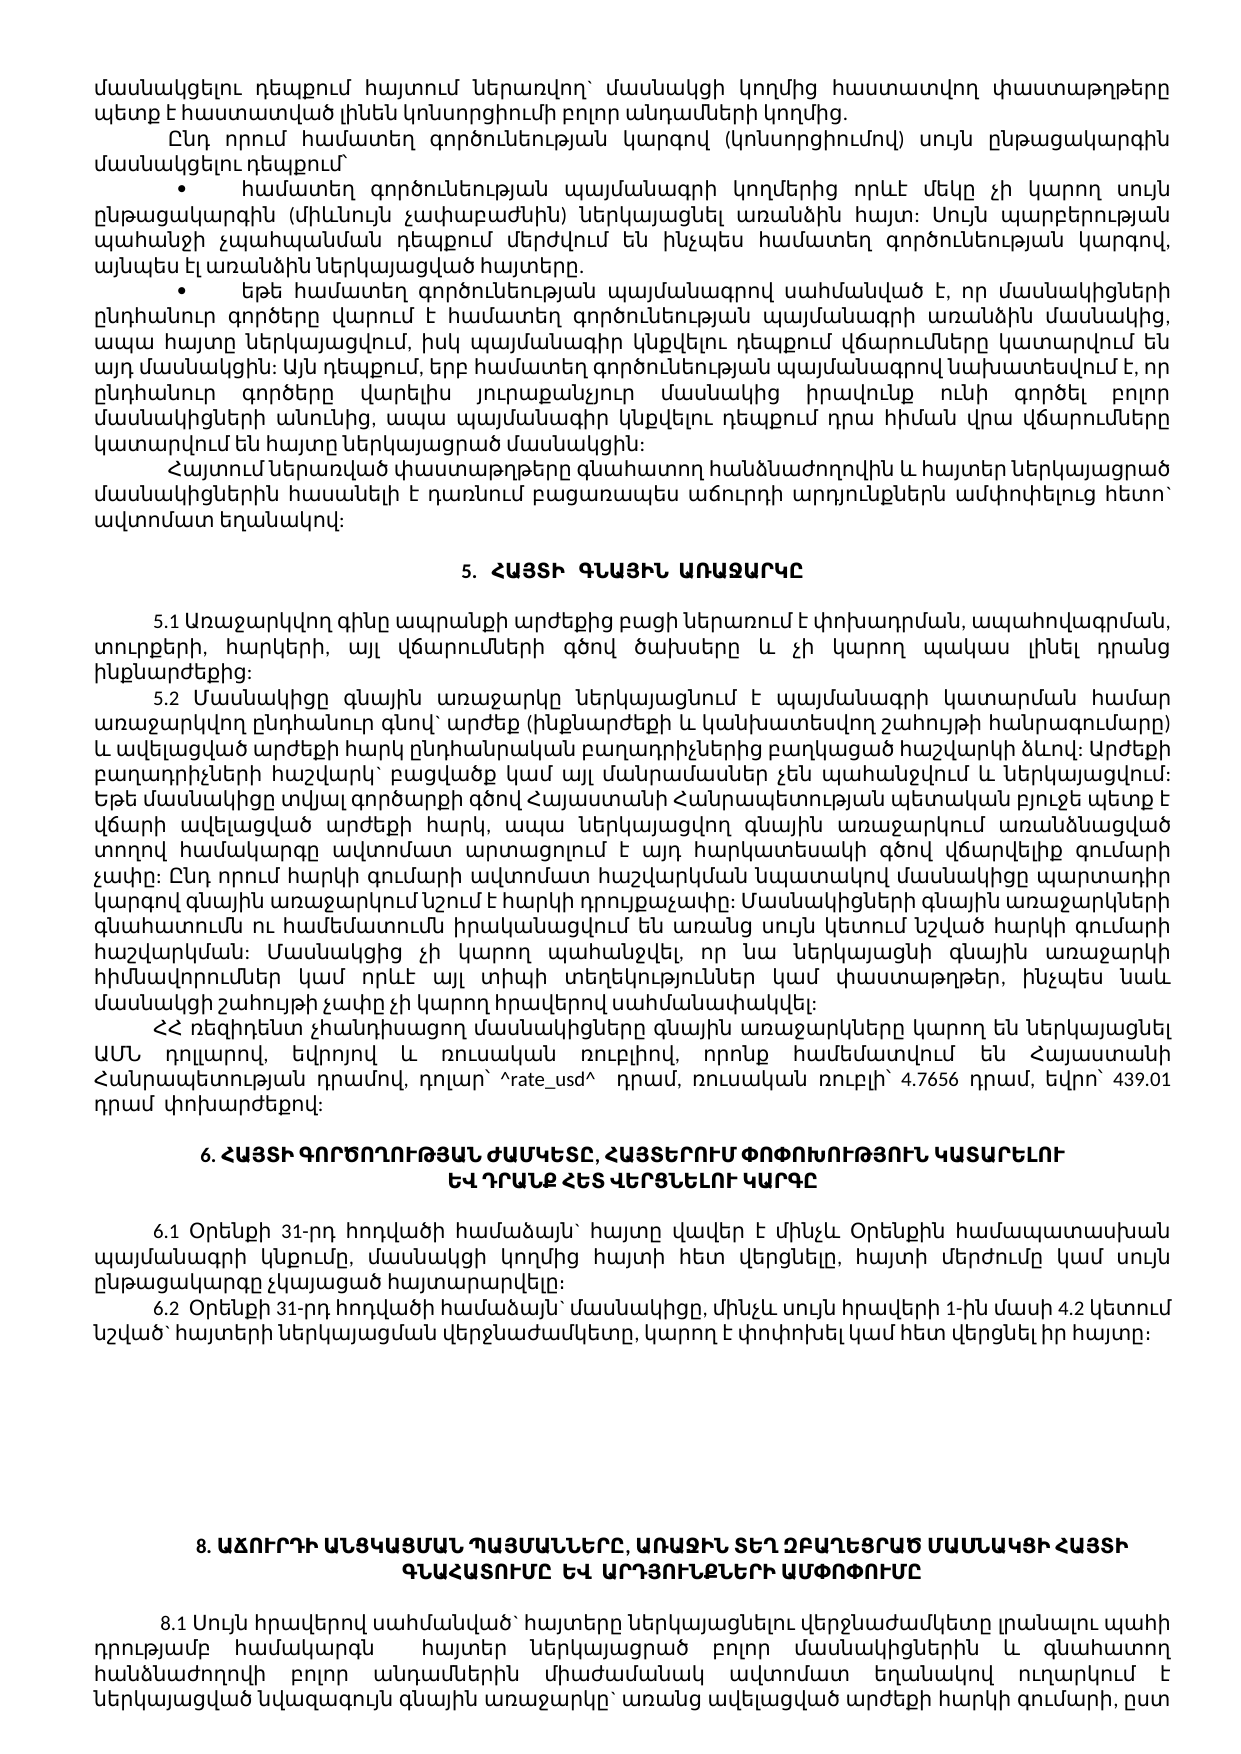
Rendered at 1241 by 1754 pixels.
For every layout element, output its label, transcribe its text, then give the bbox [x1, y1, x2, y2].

text 5.1 Առաջարկվող գինը ապրանքի արժեքից բացի ներառում է փոխադրման, ապահովագրման, տուրքերի, հարկերի, այլ վճարումների գծով ծախսերը և չի կարող պակաս լինել դրանց ինքնարժեքից: [94, 609, 1171, 685]
list եթե համատեղ գործունեության պայմանագրով սահմանված է, որ մասնակիցների ընդհանուր գործերը վարում է համատեղ գործունեության պայմանագրի առանձին մասնակից, ապա հայտը ներկայացվում, իսկ պայմանագիր կնքվելու դեպքում վճարումները կատարվում են այդ մասնակցին: Այն դեպքում, երբ համատեղ գործունեության պայմանագրով նախատեսվում է, որ ընդհանուր գործերը վարելիս յուրաքանչյուր մասնակից իրավունք ունի գործել բոլոր մասնակիցների անունից, ապա պայմանագիր կնքվելու դեպքում դրա հիման վրա վճարումները կատարվում են հայտը ներկայացրած մասնակցին: [94, 278, 1171, 456]
text ՀՀ ռեզիդենտ չհանդիսացող մասնակիցները գնային առաջարկները կարող են ներկայացնել ԱՄՆ դոլլարով, եվրոյով և ռուսական ռուբլիով, որոնք համեմատվում են Հայաստանի Հանրապետության դրամով, դոլար՝ ^rate_usd^ դրամ, ռուսական ռուբլի՝ 4.7656 դրամ, եվրո՝ 439.01 դրամ փոխարժեքով: [94, 1015, 1171, 1117]
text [94, 1610, 1171, 1712]
text 8. ԱՃՈՒՐԴԻ ԱՆՑԿԱՑՄԱՆ ՊԱՅՄԱՆՆԵՐԸ, ԱՌԱՋԻՆ ՏԵՂ ԶԲԱՂԵՑՐԱԾ ՄԱՍՆԱԿՑԻ ՀԱՅՏԻ [94, 1534, 1171, 1559]
list համատեղ գործունեության պայմանագրի կողմերից որևէ մեկը չի կարող սույն ընթացակարգին (միևնույն չափաբաժնին) ներկայացնել առանձին հայտ: Սույն պարբերության պահանջի չպահպանման դեպքում մերժվում են ինչպես համատեղ գործունեության կարգով, այնպես էլ առանձին ներկայացված հայտերը. [94, 177, 1171, 278]
text 5. ՀԱՅՏԻ ԳՆԱՅԻՆ ԱՌԱՋԱՐԿԸ [94, 558, 1171, 583]
text ԳՆԱՀԱՏՈՒՄԸ ԵՎ ԱՐԴՅՈՒՆՔՆԵՐԻ ԱՄՓՈՓՈՒՄԸ [94, 1559, 1171, 1584]
text 6. ՀԱՅՏԻ ԳՈՐԾՈՂՈՒԹՅԱՆ ԺԱՄԿԵՏԸ, ՀԱՅՏԵՐՈՒՄ ՓՈՓՈԽՈՒԹՅՈՒՆ ԿԱՏԱՐԵԼՈՒ [94, 1142, 1171, 1168]
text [94, 75, 1171, 126]
text 5.2 Մասնակիցը գնային առաջարկը ներկայացնում է պայմանագրի կատարման համար առաջարկվող ընդհանուր գնով` արժեք (ինքնարժեքի և կանխատեսվող շահույթի հանրագումարը) և ավելացված արժեքի հարկ ընդհանրական բաղադրիչներից բաղկացած հաշվարկի ձևով: Արժեքի բաղադրիչների հաշվարկ` բացվածք կամ այլ մանրամասներ չեն պահանջվում և ներկայացվում: Եթե մասնակիցը տվյալ գործարքի գծով Հայաստանի Հանրապետության պետական բյուջե պետք է վճարի ավելացված արժեքի հարկ, ապա ներկայացվող գնային առաջարկում առանձնացված տողով համակարգը ավտոմատ արտացոլում է այդ հարկատեսակի գծով վճարվելիք գումարի չափը: Ընդ որում հարկի գումարի ավտոմատ հաշվարկման նպատակով մասնակիցը պարտադիր կարգով գնային առաջարկում նշում է հարկի դրույքաչափը: Մասնակիցների գնային առաջարկների գնահատումն ու համեմատումն իրականացվում են առանց սույն կետում նշված հարկի գումարի հաշվարկման: Մասնակցից չի կարող պահանջվել, որ նա ներկայացնի գնային առաջարկի հիմնավորումներ կամ որևէ այլ տիպի տեղեկություններ կամ փաստաթղթեր, ինչպես նաև մասնակցի շահույթի չափը չի կարող հրավերով սահմանափակվել: [94, 685, 1171, 1015]
text 6.2 Օրենքի 31-րդ հոդվածի համաձայն` մասնակիցը, մինչև սույն հրավերի 1-ին մասի 4.2 կետում նշված` հայտերի ներկայացման վերջնաժամկետը, կարող է փոփոխել կամ հետ վերցնել իր հայտը։ [94, 1295, 1171, 1346]
text 6.1 Օրենքի 31-րդ հոդվածի համաձայն` հայտը վավեր է մինչև Օրենքին համապատասխան պայմանագրի կնքումը, մասնակցի կողմից հայտի հետ վերցնելը, հայտի մերժումը կամ սույն ընթացակարգը չկայացած հայտարարվելը։ [94, 1219, 1171, 1295]
text Հայտում ներառված փաստաթղթերը գնահատող հանձնաժողովին և հայտեր ներկայացրած մասնակիցներին հասանելի է դառնում բացառապես աճուրդի արդյունքներն ամփոփելուց հետո` ավտոմատ եղանակով: [94, 456, 1171, 532]
text ԵՎ ԴՐԱՆՔ ՀԵՏ ՎԵՐՑՆԵԼՈՒ ԿԱՐԳԸ [94, 1168, 1171, 1193]
text Ընդ որում համատեղ գործունեության կարգով (կոնսորցիումով) սույն ընթացակարգին մասնակցելու դեպքում՝ [94, 126, 1171, 177]
